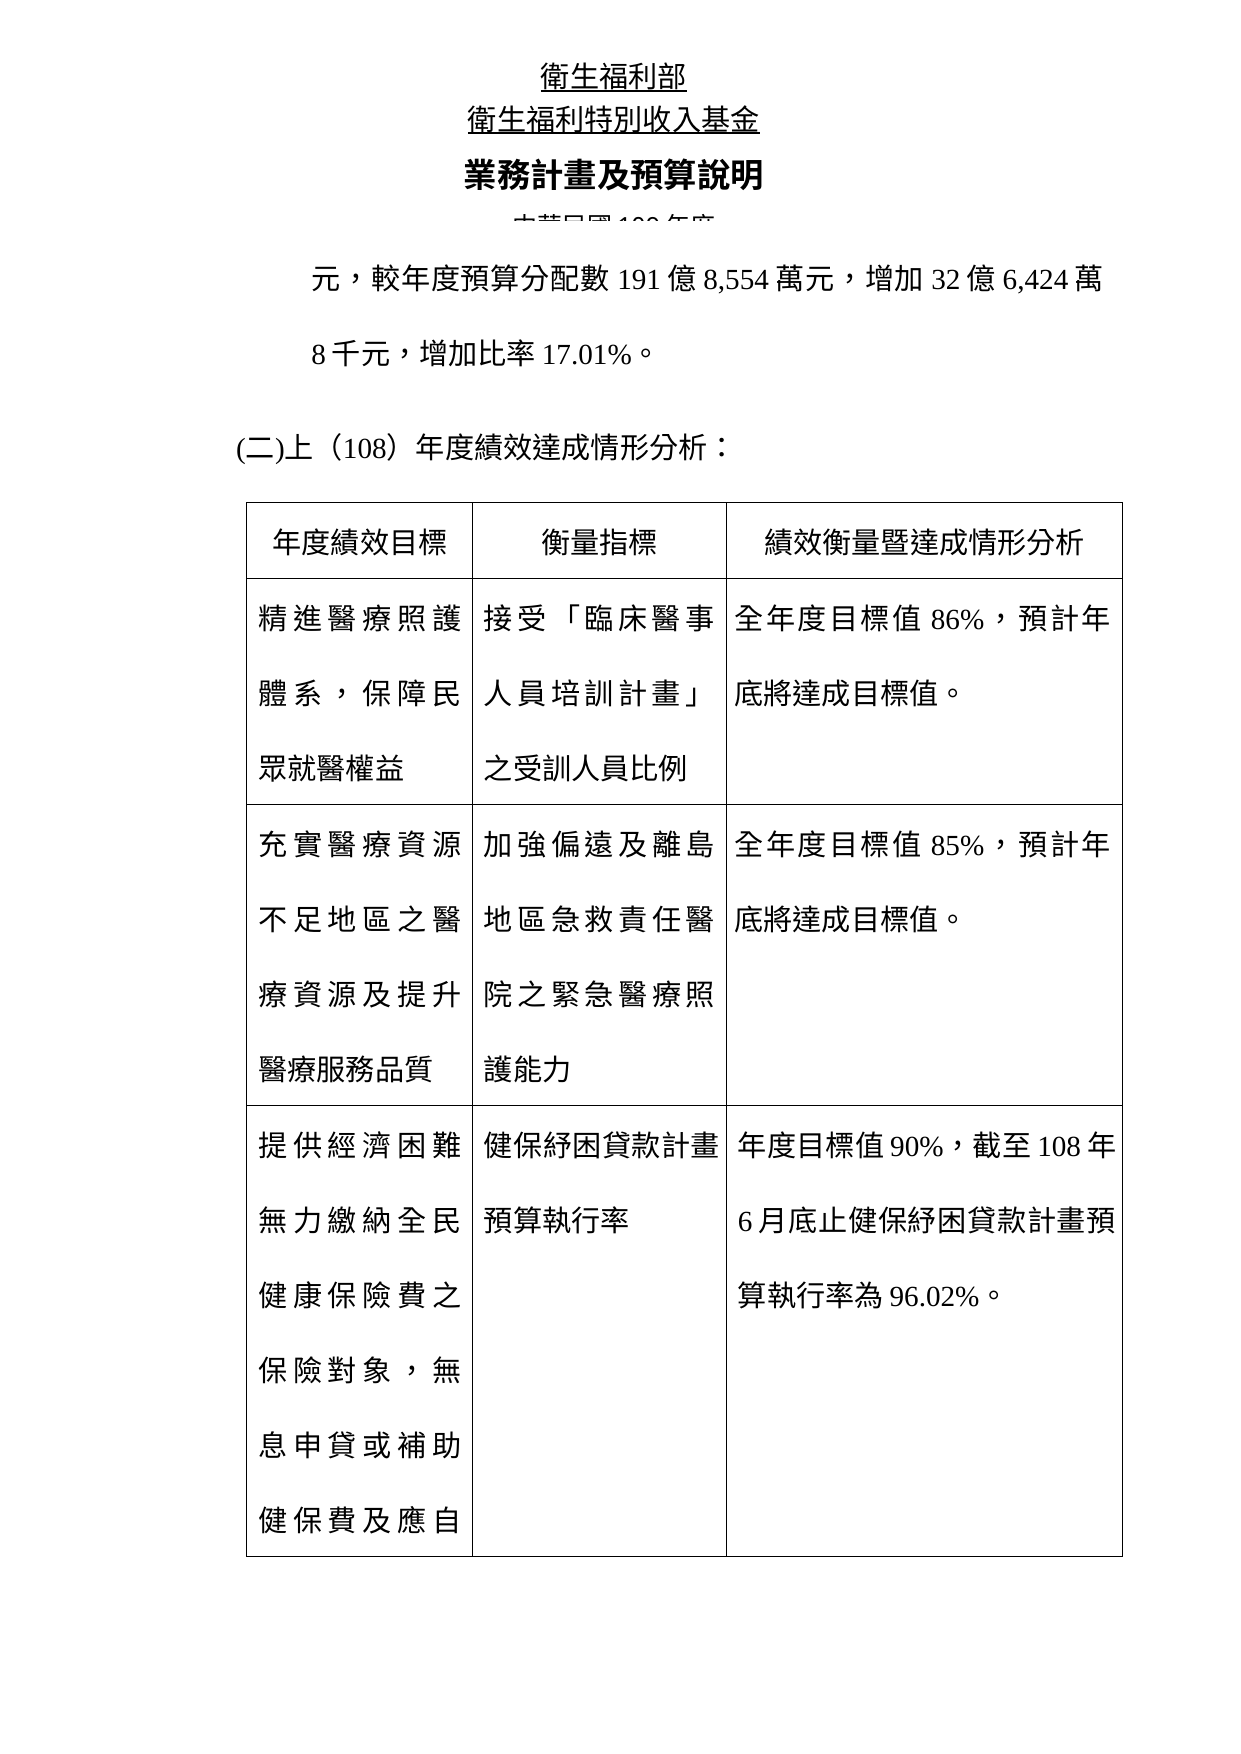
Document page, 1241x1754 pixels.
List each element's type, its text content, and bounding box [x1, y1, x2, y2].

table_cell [247, 1106, 472, 1556]
table_header 衡量指標 [473, 503, 726, 578]
table_cell 加強偏遠及離島地區急救責任醫院之緊急醫療照護能力 [473, 805, 726, 1105]
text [291, 127, 1104, 389]
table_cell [727, 1106, 1122, 1556]
table_cell 充實醫療資源不足地區之醫療資源及提升醫療服務品質 [247, 805, 472, 1105]
text (二)上（108）年度績效達成情形分析： [236, 408, 1104, 483]
table_header 年度績效目標 [247, 503, 472, 578]
table_cell 全年度目標值85%，預計年底將達成目標值。 [727, 805, 1122, 1105]
table_cell 接受「臨床醫事人員培訓計畫」之受訓人員比例 [473, 579, 726, 804]
table_cell 精進醫療照護體系，保障民眾就醫權益 [247, 579, 472, 804]
table_cell 全年度目標值86%，預計年底將達成目標值。 [727, 579, 1122, 804]
table_cell 健保紓困貸款計畫預算執行率 [473, 1106, 726, 1556]
table_header 績效衡量暨達成情形分析 [727, 503, 1122, 578]
